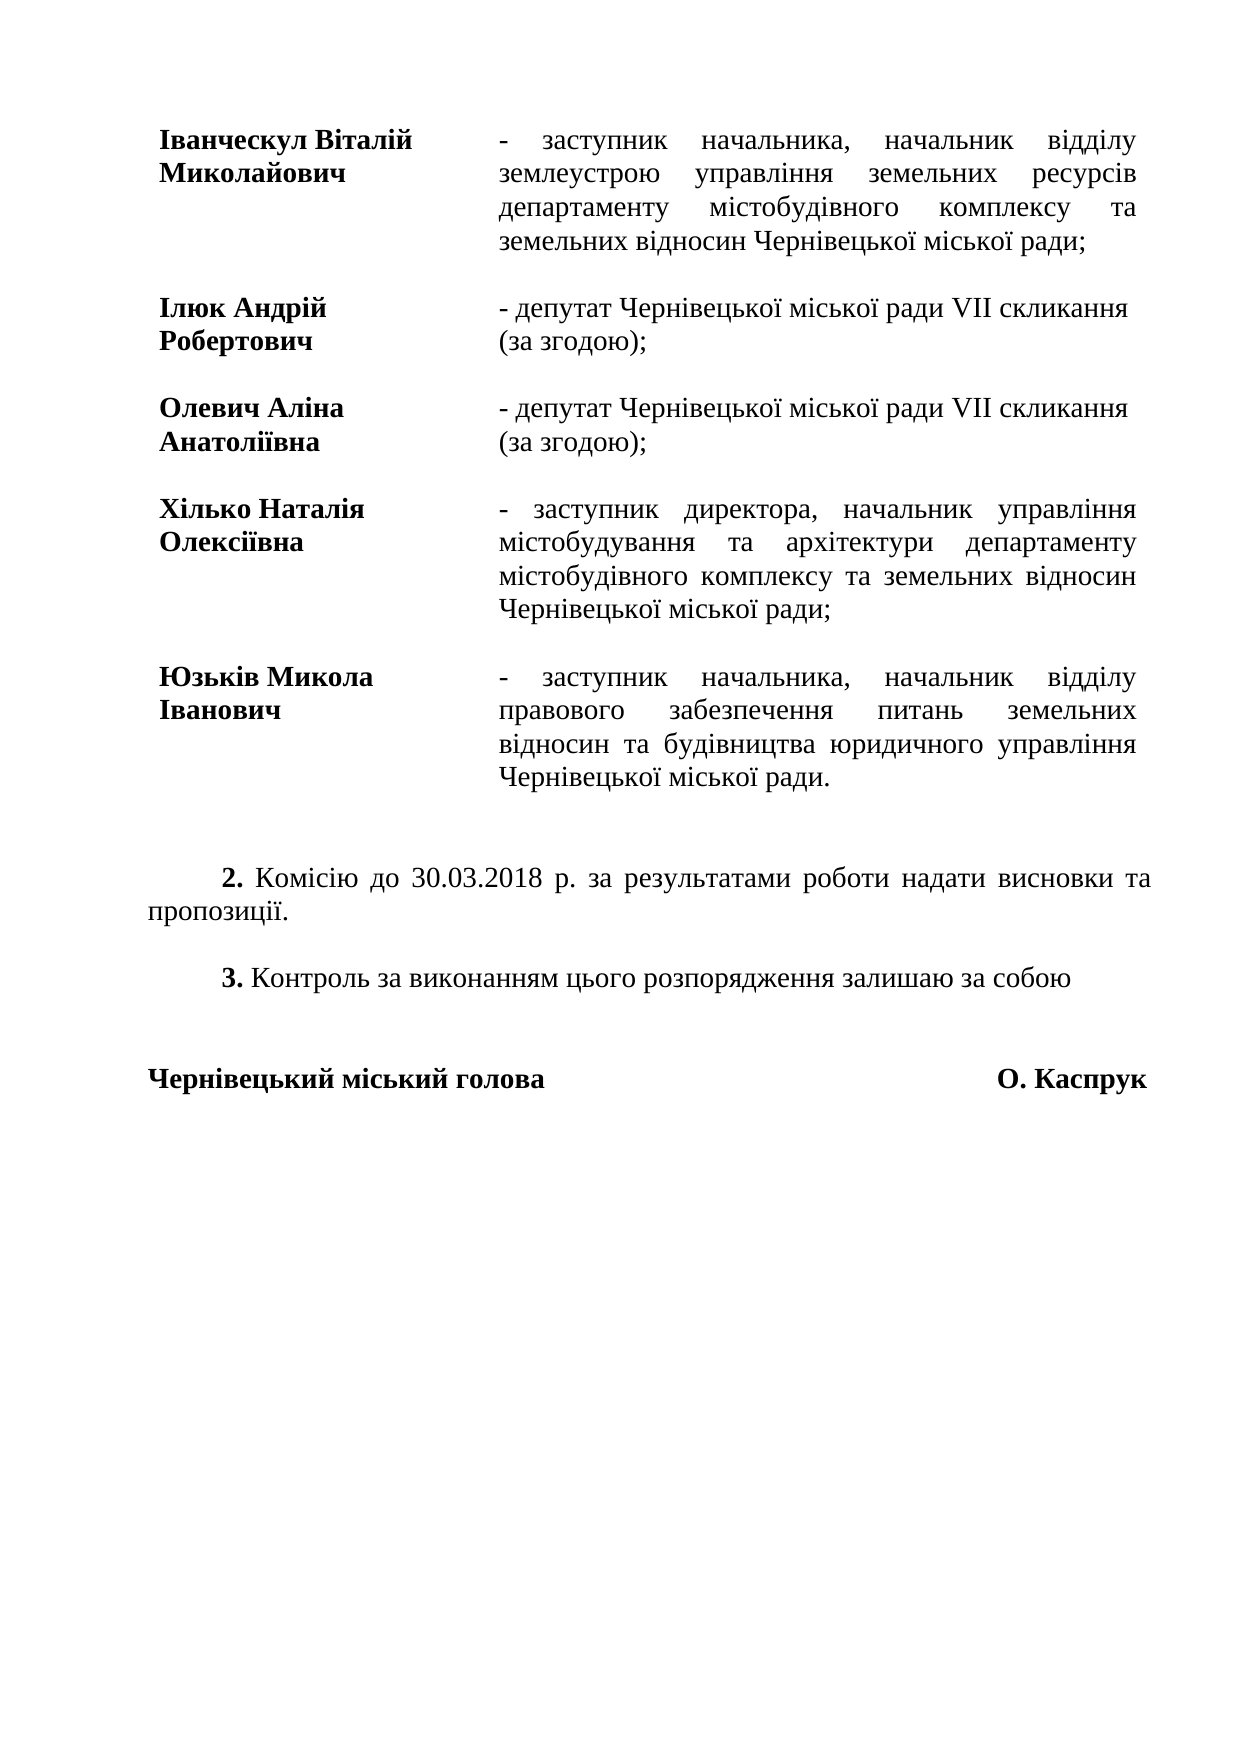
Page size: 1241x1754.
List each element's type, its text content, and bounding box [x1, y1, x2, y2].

table_cell - депутат Чернівецької міської ради VІІ скликання (за згодою); [499, 357, 1148, 457]
text 3. Контроль за виконанням цього розпорядження залишаю за собою [148, 961, 1152, 994]
table_cell Олевич Аліна Анатоліївна [148, 357, 498, 457]
table_cell - заступник директора, начальник управління містобудування та архітектури департаменту містобудівного комплексу та земельних відносин Чернівецької міської ради; [499, 458, 1148, 625]
table_cell - заступник начальника, начальник відділу правового забезпечення питань земельних відносин та будівництва юридичного управління Чернівецької міської ради. [499, 625, 1148, 793]
table_cell Хілько Наталія Олексіївна [148, 458, 498, 625]
table_cell - депутат Чернівецької міської ради VІІ скликання (за згодою); [499, 290, 1148, 357]
text Чернівецький міський голова О. Каспрук [148, 1061, 1152, 1095]
table_cell Ілюк Андрій Робертович [148, 290, 498, 357]
table_cell - заступник начальника, начальник відділу землеустрою управління земельних ресурсів департаменту містобудівного комплексу та земельних відносин Чернівецької міської ради; [499, 89, 1148, 290]
text 2. Комісію до 30.03.2018 р. за результатами роботи надати висновки та пропозиції. [148, 860, 1152, 927]
table_cell Юзьків Микола Іванович [148, 625, 498, 793]
table_cell Іванческул Віталій Миколайович [148, 89, 498, 290]
